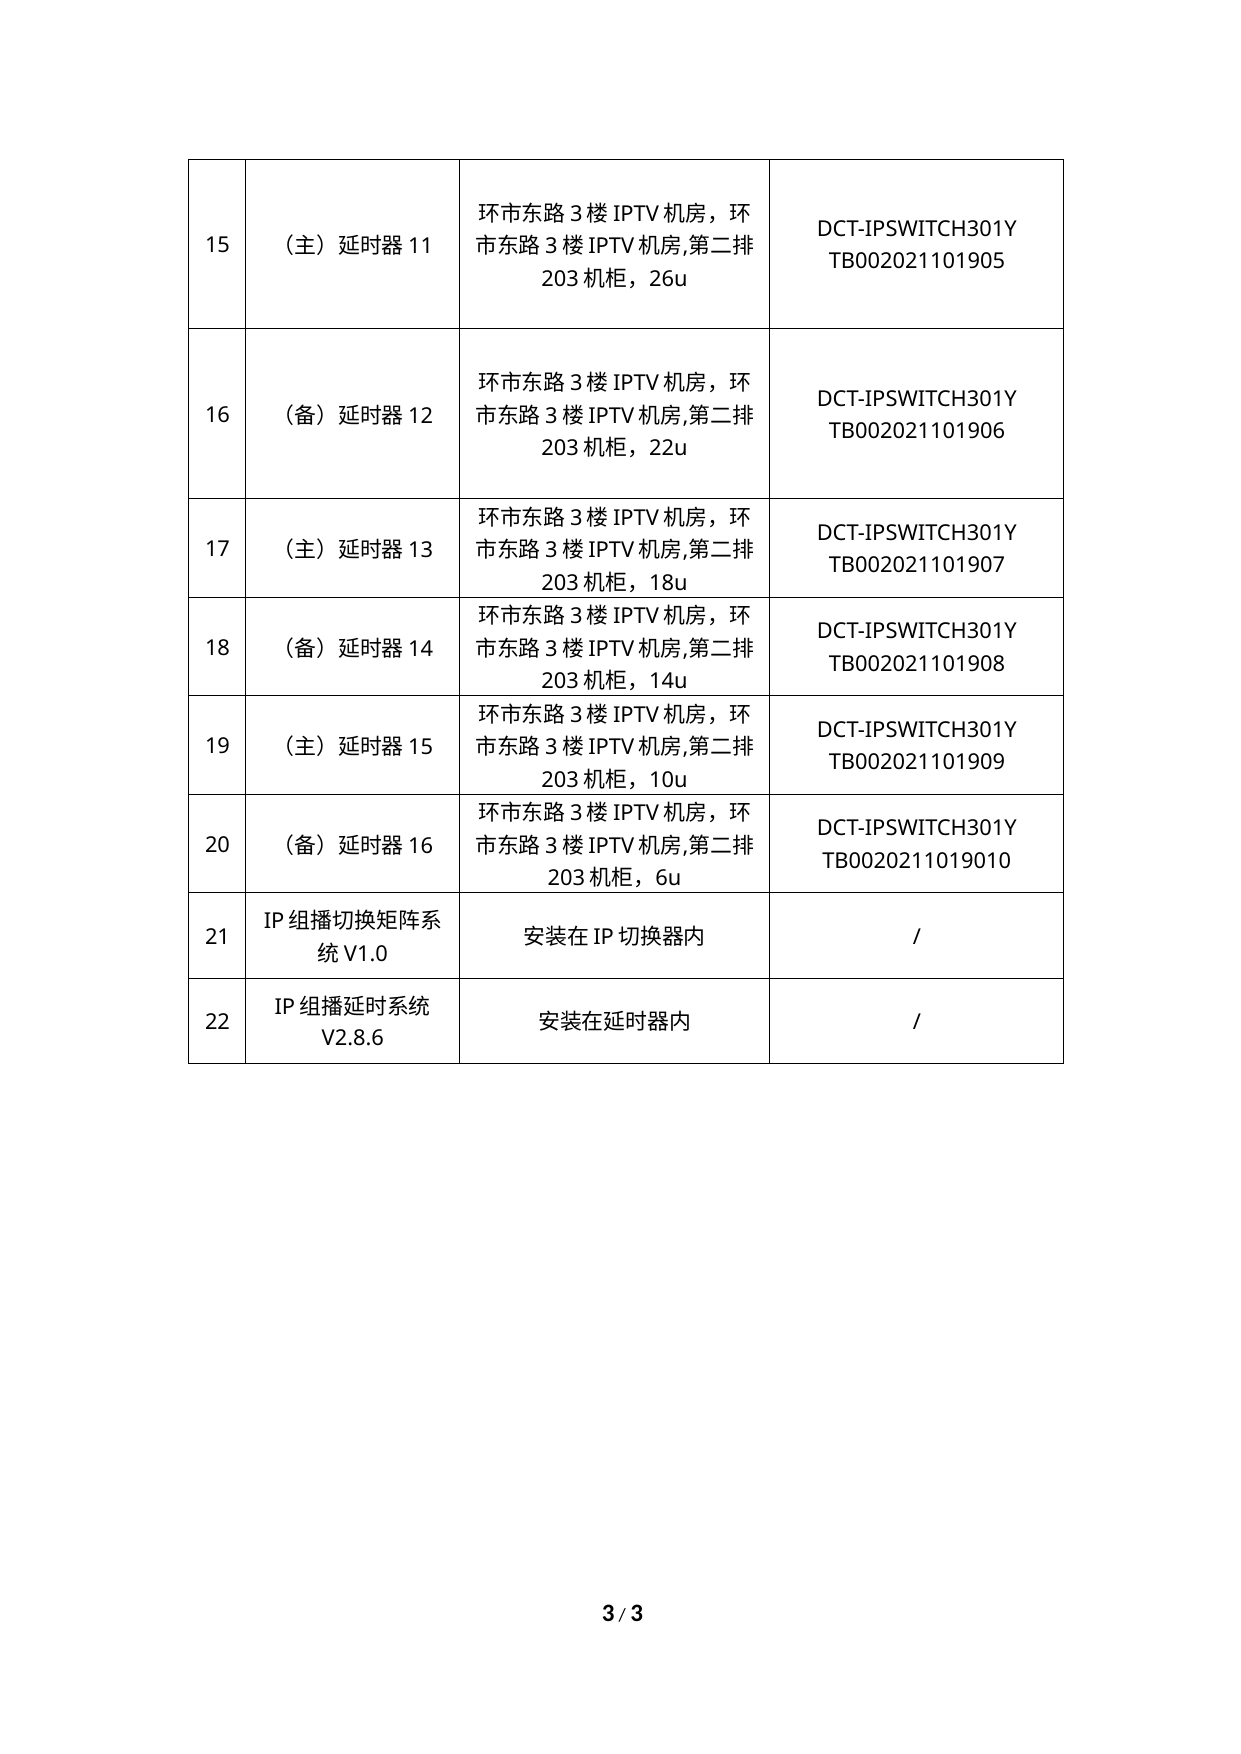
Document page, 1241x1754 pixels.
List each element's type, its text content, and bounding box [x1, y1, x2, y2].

table_cell IP组播延时系统V2.8.6 [246, 979, 459, 1063]
table_cell DCT-IPSWITCH301Y TB002021101908 [770, 598, 1063, 695]
table_cell （备）延时器16 [246, 795, 459, 892]
table_cell DCT-IPSWITCH301Y TB002021101907 [770, 499, 1063, 597]
table_cell 环市东路3楼IPTV机房，环市东路3楼IPTV机房,第二排203机柜，22u [460, 329, 769, 498]
table_cell 环市东路3楼IPTV机房，环市东路3楼IPTV机房,第二排203机柜，14u [460, 598, 769, 695]
table_cell 18 [189, 598, 245, 695]
table_cell （备）延时器14 [246, 598, 459, 695]
table_cell 19 [189, 696, 245, 794]
table_cell 16 [189, 329, 245, 498]
table_cell （主）延时器11 [246, 160, 459, 328]
table_cell 环市东路3楼IPTV机房，环市东路3楼IPTV机房,第二排203机柜，26u [460, 160, 769, 328]
table_cell 环市东路3楼IPTV机房，环市东路3楼IPTV机房,第二排203机柜，6u [460, 795, 769, 892]
table_cell 15 [189, 160, 245, 328]
table_cell （主）延时器15 [246, 696, 459, 794]
table_cell 环市东路3楼IPTV机房，环市东路3楼IPTV机房,第二排203机柜，18u [460, 499, 769, 597]
table_cell / [770, 893, 1063, 978]
table_cell DCT-IPSWITCH301Y TB002021101905 [770, 160, 1063, 328]
table_cell DCT-IPSWITCH301Y TB002021101906 [770, 329, 1063, 498]
table_cell （主）延时器13 [246, 499, 459, 597]
table_cell 安装在IP切换器内 [460, 893, 769, 978]
table_cell 17 [189, 499, 245, 597]
table_cell / [770, 979, 1063, 1063]
table_cell DCT-IPSWITCH301Y TB0020211019010 [770, 795, 1063, 892]
table_cell IP组播切换矩阵系统V1.0 [246, 893, 459, 978]
table_cell 21 [189, 893, 245, 978]
table_cell DCT-IPSWITCH301Y TB002021101909 [770, 696, 1063, 794]
table_cell 环市东路3楼IPTV机房，环市东路3楼IPTV机房,第二排203机柜，10u [460, 696, 769, 794]
table_cell 安装在延时器内 [460, 979, 769, 1063]
table_cell 20 [189, 795, 245, 892]
table_cell （备）延时器12 [246, 329, 459, 498]
table_cell 22 [189, 979, 245, 1063]
